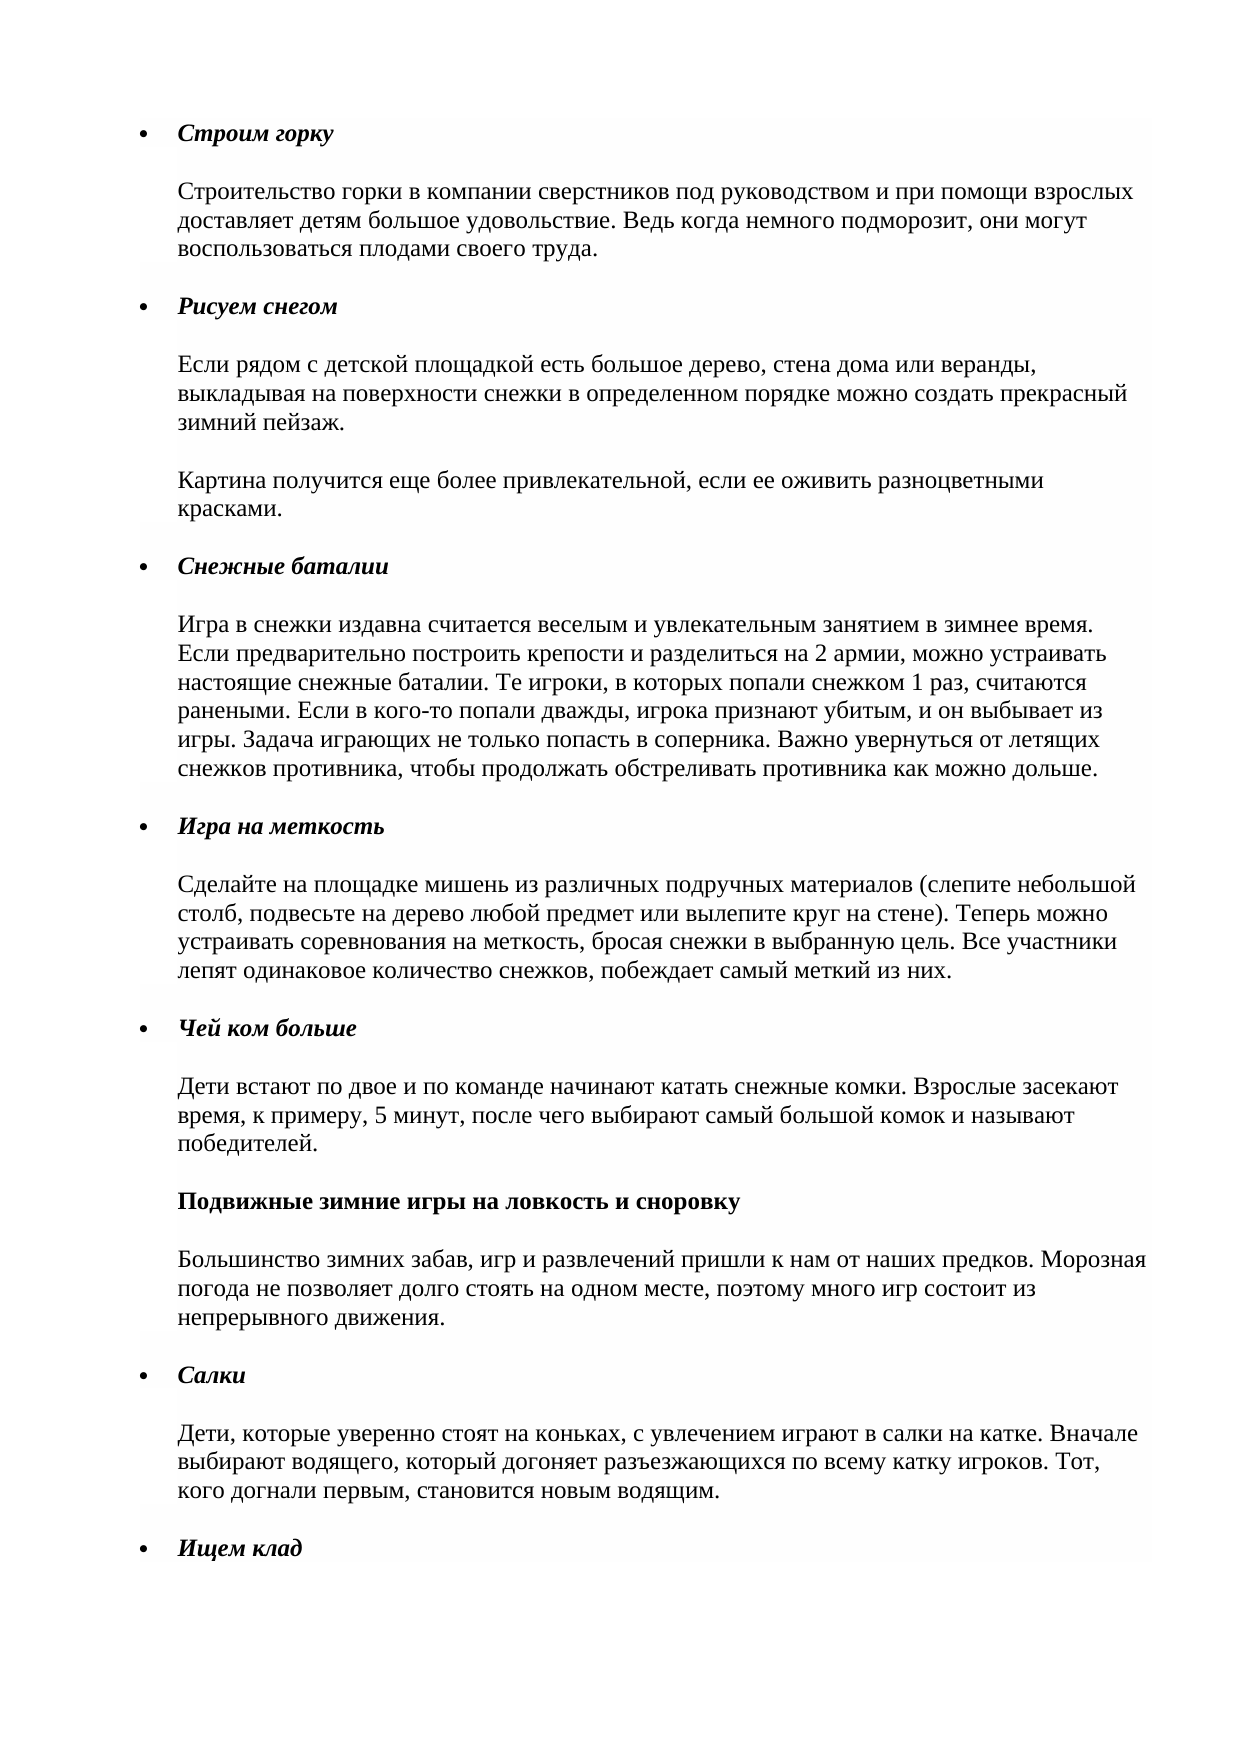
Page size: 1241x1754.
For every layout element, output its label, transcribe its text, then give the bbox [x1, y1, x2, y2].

text Большинство зимних забав, игр и развлечений пришли к нам от наших предков. Морозная погода не позволяет долго стоять на одном месте, поэтому много игр состоит из непрерывного движения. [177, 1244, 1152, 1331]
list Ищем клад [140, 1533, 1152, 1562]
list Снежные баталии [140, 551, 1152, 580]
list Чей ком больше [140, 1013, 1152, 1042]
text Строительство горки в компании сверстников под руководством и при помощи взрослых доставляет детям большое удовольствие. Ведь когда немного подморозит, они могут воспользоваться плодами своего труда. [177, 176, 1152, 262]
text Картина получится еще более привлекательной, если ее оживить разноцветными красками. [177, 465, 1152, 522]
list Строим горку [140, 118, 1152, 147]
list Игра на меткость [140, 811, 1152, 840]
text Дети, которые уверенно стоят на коньках, с увлечением играют в салки на катке. Вначале выбирают водящего, который догоняет разъезжающихся по всему катку игроков. Тот, кого догнали первым, становится новым водящим. [177, 1418, 1152, 1504]
list Рисуем снегом [140, 291, 1152, 320]
text Игра в снежки издавна считается веселым и увлекательным занятием в зимнее время. Если предварительно построить крепости и разделиться на 2 армии, можно устраивать настоящие снежные баталии. Те игроки, в которых попали снежком 1 раз, считаются ранеными. Если в кого-то попали дважды, игрока признают убитым, и он выбывает из игры. Задача играющих не только попасть в соперника. Важно увернуться от летящих снежков противника, чтобы продолжать обстреливать противника как можно дольше. [177, 609, 1152, 782]
text Дети встают по двое и по команде начинают катать снежные комки. Взрослые засекают время, к примеру, 5 минут, после чего выбирают самый большой комок и называют победителей. [177, 1071, 1152, 1157]
text Если рядом с детской площадкой есть большое дерево, стена дома или веранды, выкладывая на поверхности снежки в определенном порядке можно создать прекрасный зимний пейзаж. [177, 349, 1152, 436]
list Салки [140, 1360, 1152, 1388]
text Сделайте на площадке мишень из различных подручных материалов (слепите небольшой столб, подвесьте на дерево любой предмет или вылепите круг на стене). Теперь можно устраивать соревнования на меткость, бросая снежки в выбранную цель. Все участники лепят одинаковое количество снежков, побеждает самый меткий из них. [177, 869, 1152, 984]
text Подвижные зимние игры на ловкость и сноровку [177, 1186, 1152, 1215]
